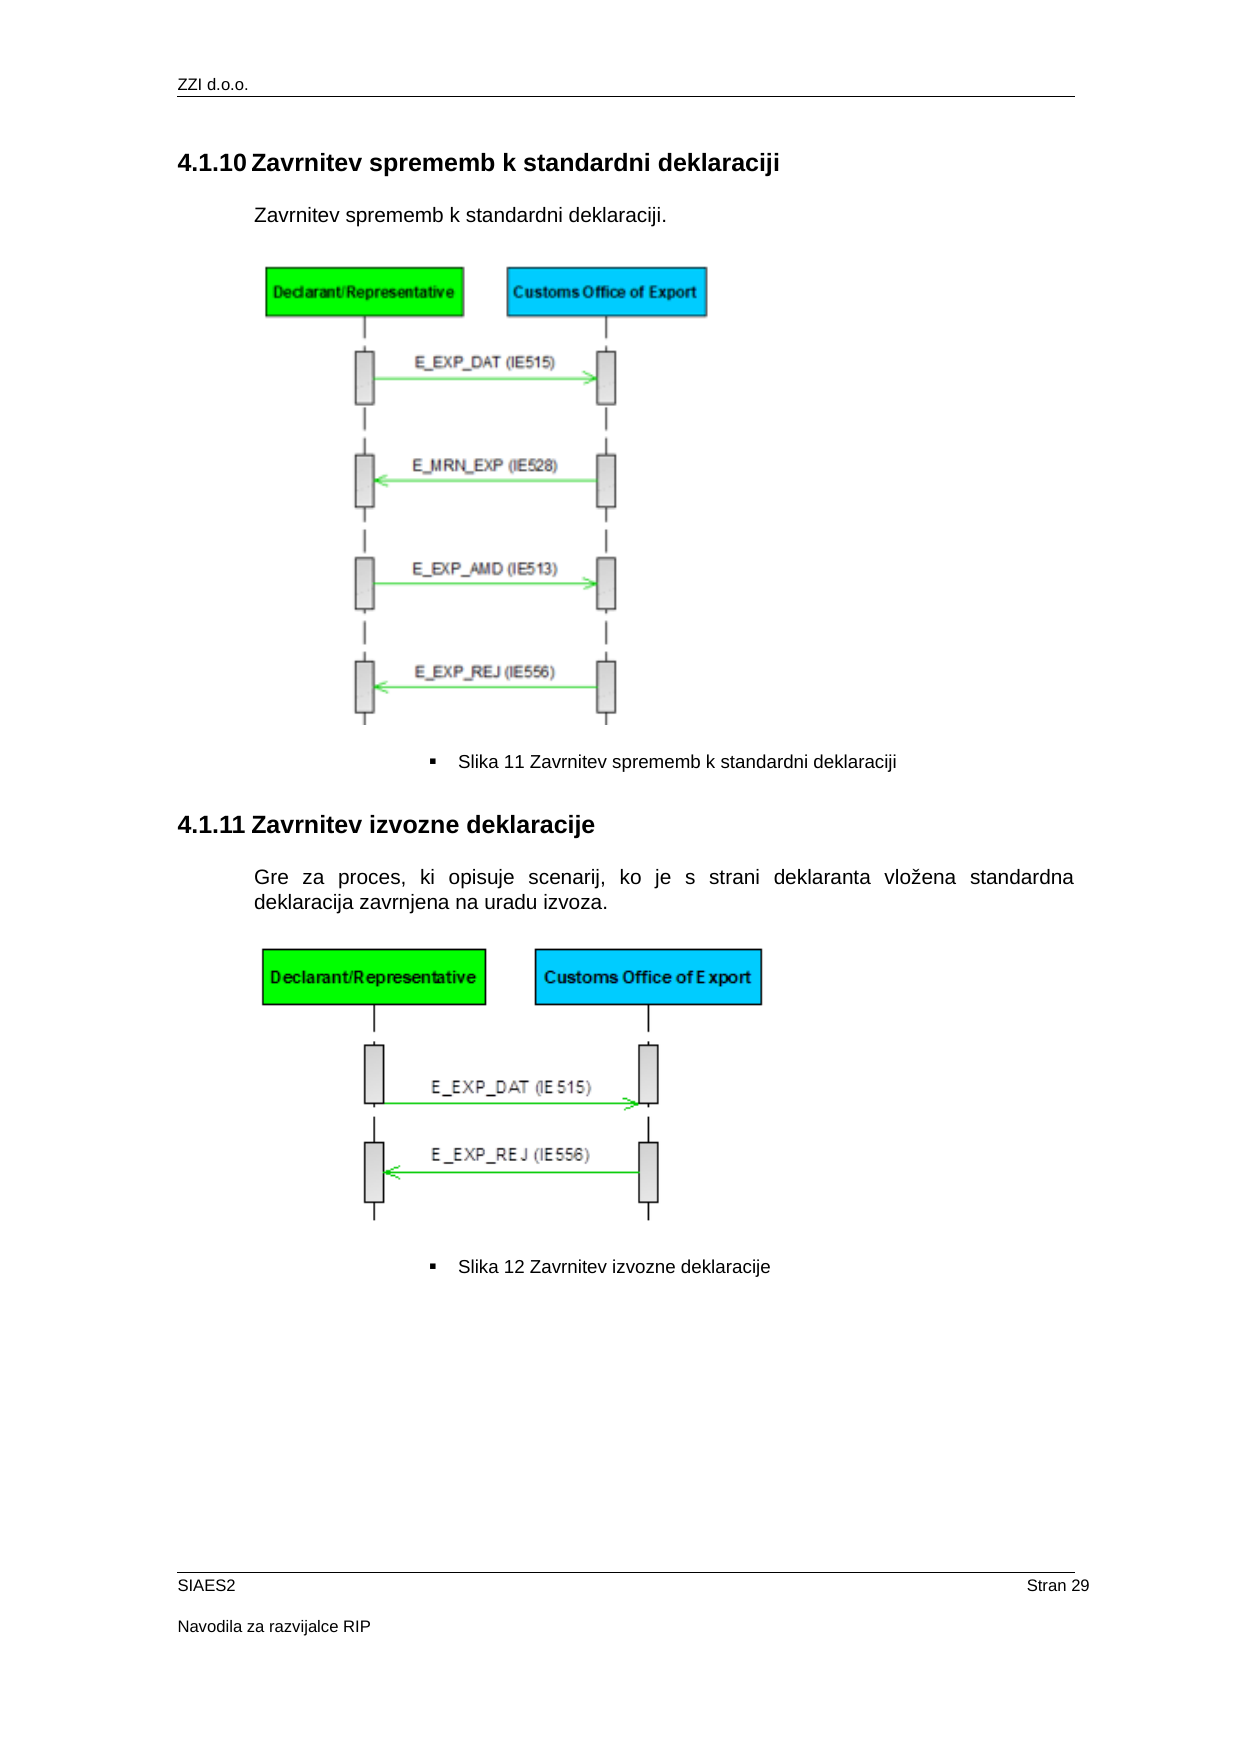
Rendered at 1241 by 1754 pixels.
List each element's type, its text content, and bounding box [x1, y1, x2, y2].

picture [253, 251, 728, 725]
picture [253, 939, 778, 1230]
text Zavrnitev sprememb k standardni deklaraciji. [254, 201, 1075, 226]
text Gre za proces, ki opisuje scenarij, ko je s strani deklaranta vložena standardna deklaracija zavrnjena na uradu izvoza. [254, 864, 1075, 914]
subtitle Zavrnitev sprememb k standardni deklaraciji [177, 148, 1075, 176]
subtitle Zavrnitev izvozne deklaracije [177, 810, 1075, 839]
